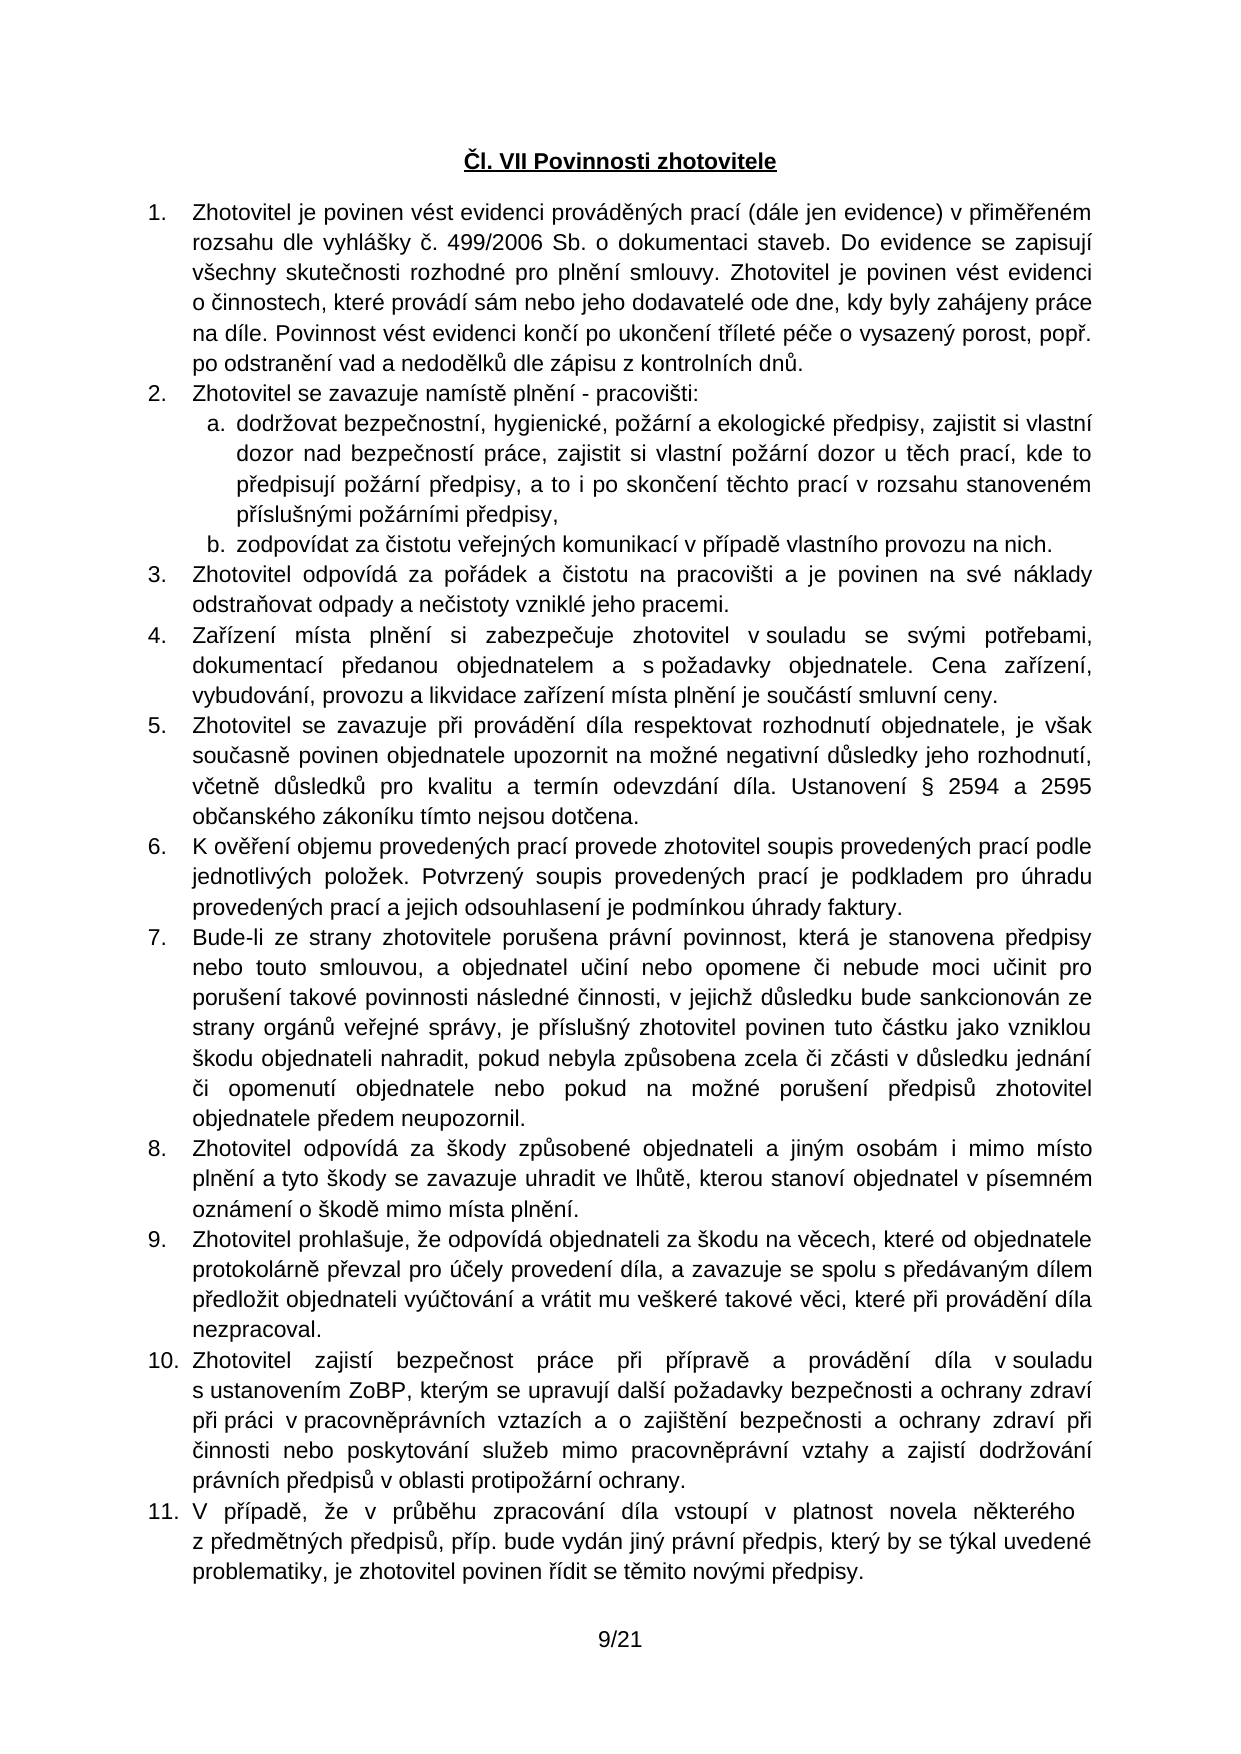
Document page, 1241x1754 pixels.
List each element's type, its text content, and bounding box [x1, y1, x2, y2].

list V případě, že v průběhu zpracování díla vstoupí v platnost novela některého z předmětných předpisů, příp. bude vydán jiný právní předpis, který by se týkal uvedené problematiky, je zhotovitel povinen řídit se těmito novými předpisy. [148, 1498, 1093, 1584]
list zodpovídat za čistotu veřejných komunikací v případě vlastního provozu na nich. [207, 531, 1093, 557]
list Bude-li ze strany zhotovitele porušena právní povinnost, která je stanovena předpisy nebo touto smlouvou, a objednatel učiní nebo opomene či nebude moci učinit pro porušení takové povinnosti následné činnosti, v jejichž důsledku bude sankcionován ze strany orgánů veřejné správy, je příslušný zhotovitel povinen tuto částku jako vzniklou škodu objednateli nahradit, pokud nebyla způsobena zcela či zčásti v důsledku jednání či opomenutí objednatele nebo pokud na možné porušení předpisů zhotovitel objednatele předem neupozornil. [148, 924, 1093, 1131]
list Zhotovitel prohlašuje, že odpovídá objednateli za škodu na věcech, které od objednatele protokolárně převzal pro účely provedení díla, a zavazuje se spolu s předávaným dílem předložit objednateli vyúčtování a vrátit mu veškeré takové věci, které při provádění díla nezpracoval. [148, 1226, 1093, 1343]
list Zhotovitel odpovídá za pořádek a čistotu na pracovišti a je povinen na své náklady odstraňovat odpady a nečistoty vzniklé jeho pracemi. [148, 561, 1093, 618]
list K ověření objemu provedených prací provede zhotovitel soupis provedených prací podle jednotlivých položek. Potvrzený soupis provedených prací je podkladem pro úhradu provedených prací a jejich odsouhlasení je podmínkou úhrady faktury. [148, 833, 1093, 920]
list Zhotovitel zajistí bezpečnost práce při přípravě a provádění díla v souladu s ustanovením ZoBP, kterým se upravují další požadavky bezpečnosti a ochrany zdraví při práci v pracovněprávních vztazích a o zajištění bezpečnosti a ochrany zdraví při činnosti nebo poskytování služeb mimo pracovněprávní vztahy a zajistí dodržování právních předpisů v oblasti protipožární ochrany. [148, 1347, 1093, 1494]
list Zhotovitel se zavazuje při provádění díla respektovat rozhodnutí objednatele, je však současně povinen objednatele upozornit na možné negativní důsledky jeho rozhodnutí, včetně důsledků pro kvalitu a termín odevzdání díla. Ustanovení § 2594 a 2595 občanského zákoníku tímto nejsou dotčena. [148, 712, 1093, 829]
list Zařízení místa plnění si zabezpečuje zhotovitel v souladu se svými potřebami, dokumentací předanou objednatelem a s požadavky objednatele. Cena zařízení, vybudování, provozu a likvidace zařízení místa plnění je součástí smluvní ceny. [148, 622, 1093, 708]
list Zhotovitel je povinen vést evidenci prováděných prací (dále jen evidence) v přiměřeném rozsahu dle vyhlášky č. 499/2006 Sb. o dokumentaci staveb. Do evidence se zapisují všechny skutečnosti rozhodné pro plnění smlouvy. Zhotovitel je povinen vést evidenci o činnostech, které provádí sám nebo jeho dodavatelé ode dne, kdy byly zahájeny práce na díle. Povinnost vést evidenci končí po ukončení tříleté péče o vysazený porost, popř. po odstranění vad a nedodělků dle zápisu z kontrolních dnů. [148, 199, 1093, 376]
list dodržovat bezpečnostní, hygienické, požární a ekologické předpisy, zajistit si vlastní dozor nad bezpečností práce, zajistit si vlastní požární dozor u těch prací, kde to předpisují požární předpisy, a to i po skončení těchto prací v rozsahu stanoveném příslušnými požárními předpisy, [207, 410, 1093, 527]
list Zhotovitel odpovídá za škody způsobené objednateli a jiným osobám i mimo místo plnění a tyto škody se zavazuje uhradit ve lhůtě, kterou stanoví objednatel v písemném oznámení o škodě mimo místa plnění. [148, 1135, 1093, 1222]
list Zhotovitel se zavazuje namístě plnění - pracovišti: [148, 380, 1093, 406]
text Čl. VII Povinnosti zhotovitele [148, 148, 1093, 174]
